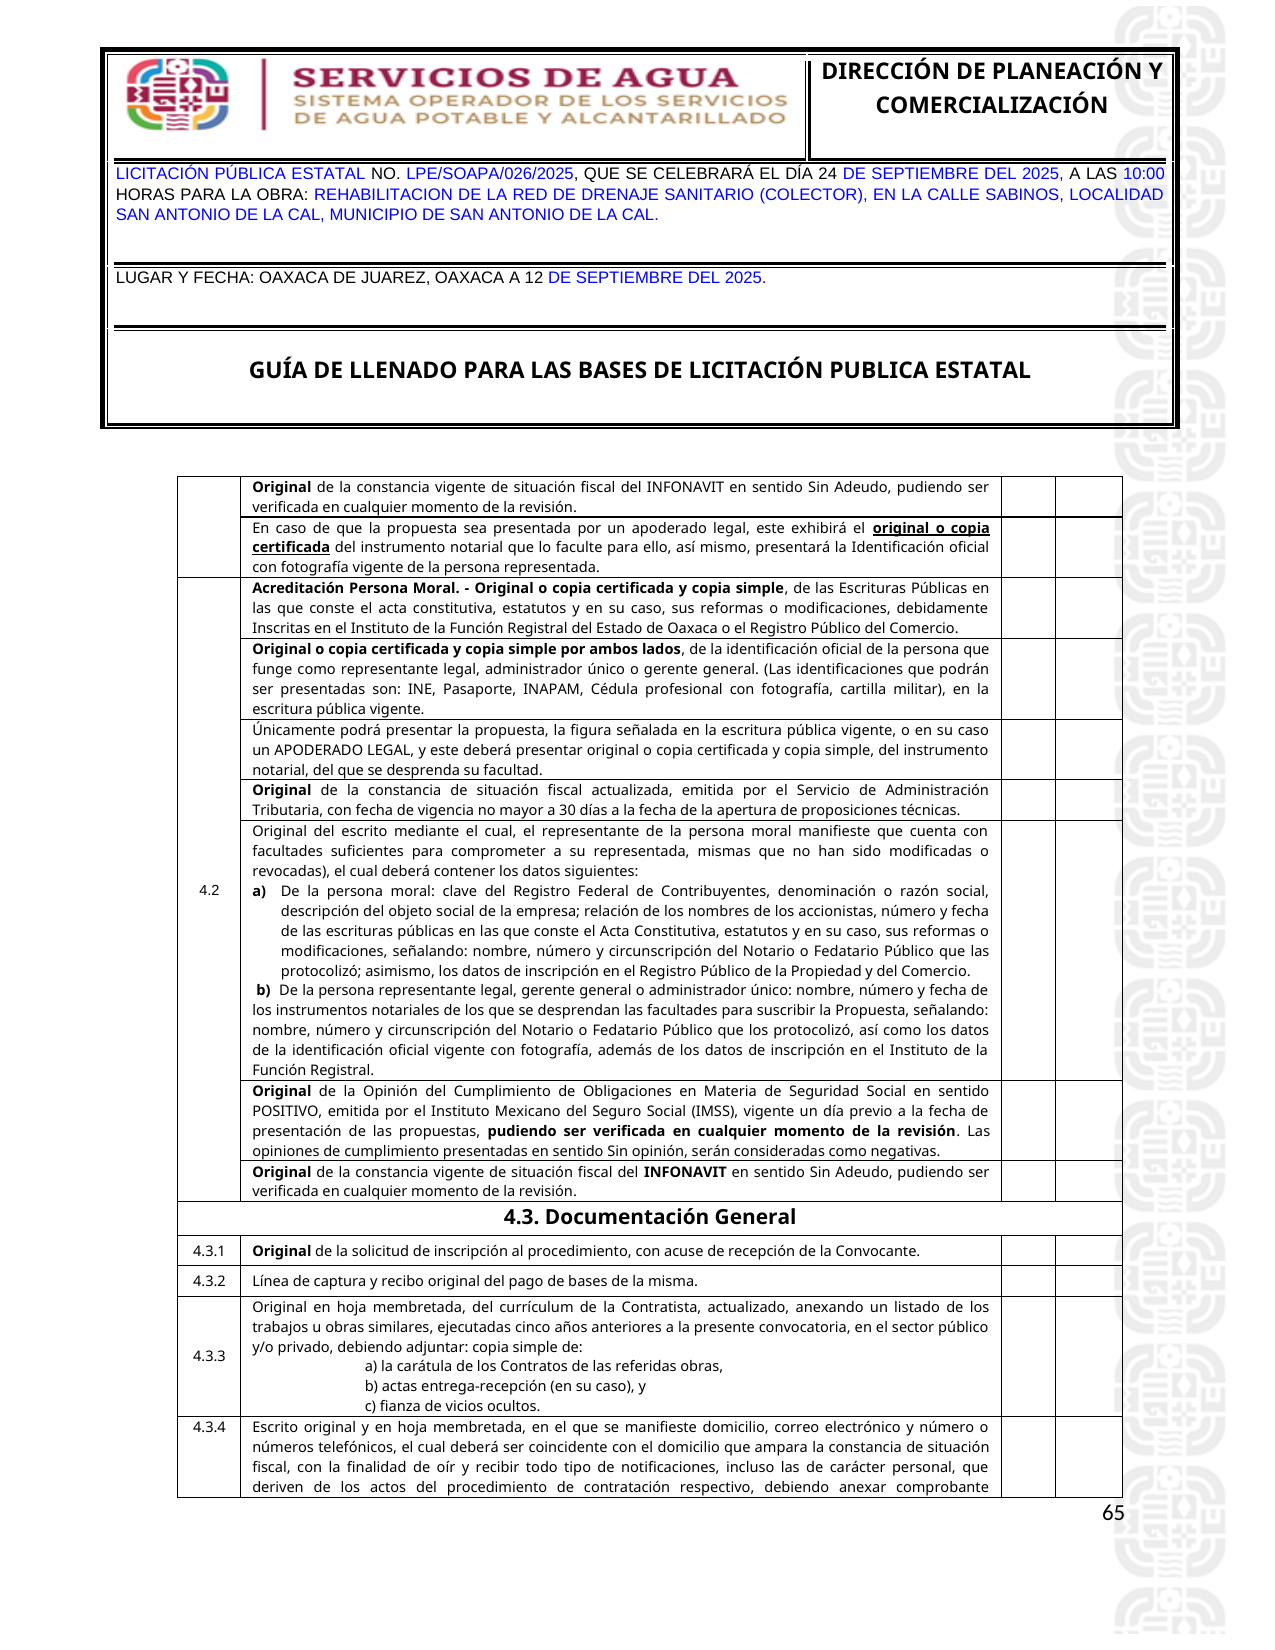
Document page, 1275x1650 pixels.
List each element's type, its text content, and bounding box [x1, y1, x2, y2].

table_cell En caso de que la propuesta sea presentada por un apoderado legal, este exhibirá el original o copia certificada del instrumento notarial que lo faculte para ello, así mismo, presentará la Identificación oficial con fotografía vigente de la persona representada. [241, 518, 1001, 577]
table_cell 4.3.2 [178, 1266, 240, 1296]
table_cell Línea de captura y recibo original del pago de bases de la misma. [241, 1266, 1001, 1296]
table_cell Original de la constancia vigente de situación fiscal del INFONAVIT en sentido Sin Adeudo, pudiendo ser verificada en cualquier momento de la revisión. [241, 477, 1001, 516]
table_cell [1002, 1417, 1055, 1497]
table_cell [1002, 821, 1055, 1080]
table_cell 4.2 [178, 578, 240, 1201]
table_cell Original de la Opinión del Cumplimiento de Obligaciones en Materia de Seguridad Social en sentido POSITIVO, emitida por el Instituto Mexicano del Seguro Social (IMSS), vigente un día previo a la fecha de presentación de las propuestas, pudiendo ser verificada en cualquier momento de la revisión. Las opiniones de cumplimiento presentadas en sentido Sin opinión, serán consideradas como negativas. [241, 1081, 1001, 1160]
table_cell 4.3. Documentación General [178, 1202, 1122, 1234]
table_cell [1002, 518, 1055, 577]
table_cell Acreditación Persona Moral. - Original o copia certificada y copia simple, de las Escrituras Públicas en las que conste el acta constitutiva, estatutos y en su caso, sus reformas o modificaciones, debidamente Inscritas en el Instituto de la Función Registral del Estado de Oaxaca o el Registro Público del Comercio. [241, 578, 1001, 638]
table_cell 4.3.3 [178, 1297, 240, 1416]
table_cell Original de la constancia vigente de situación fiscal del INFONAVIT en sentido Sin Adeudo, pudiendo ser verificada en cualquier momento de la revisión. [241, 1161, 1001, 1201]
table_cell [1002, 1297, 1055, 1416]
table_cell Original del escrito mediante el cual, el representante de la persona moral manifieste que cuenta con facultades suficientes para comprometer a su representada, mismas que no han sido modificadas o revocadas), el cual deberá contener los datos siguientes: De la persona moral: clave del Registro Federal de Contribuyentes, denominación o razón social, descripción del objeto social de la empresa; relación de los nombres de los accionistas, número y fecha de las escrituras públicas en las que conste el Acta Constitutiva, estatutos y en su caso, sus reformas o modificaciones, señalando: nombre, número y circunscripción del Notario o Fedatario Público que las protocolizó; asimismo, los datos de inscripción en el Registro Público de la Propiedad y del Comercio. b) De la persona representante legal, gerente general o administrador único: nombre, número y fecha de los instrumentos notariales de los que se desprendan las facultades para suscribir la Propuesta, señalando: nombre, número y circunscripción del Notario o Fedatario Público que los protocolizó, así como los datos de la identificación oficial vigente con fotografía, además de los datos de inscripción en el Instituto de la Función Registral. [241, 821, 1001, 1080]
table_cell Original de la constancia de situación fiscal actualizada, emitida por el Servicio de Administración Tributaria, con fecha de vigencia no mayor a 30 días a la fecha de la apertura de proposiciones técnicas. [241, 780, 1001, 820]
picture [1099, 6, 1229, 1634]
table_cell [1056, 1161, 1122, 1201]
table_cell [1056, 1297, 1122, 1416]
table_cell [1056, 1266, 1122, 1296]
table_cell [1056, 1081, 1122, 1160]
table_cell [1056, 1236, 1122, 1265]
table_cell [1056, 639, 1122, 718]
table_cell [1056, 780, 1122, 820]
table_cell [1002, 780, 1055, 820]
picture [122, 55, 796, 143]
table_cell [1002, 1081, 1055, 1160]
table_cell [1056, 578, 1122, 638]
table_cell [1056, 720, 1122, 779]
table_cell 4.3.1 [178, 1236, 240, 1265]
table_cell [1056, 1417, 1122, 1497]
table_cell Original en hoja membretada, del currículum de la Contratista, actualizado, anexando un listado de los trabajos u obras similares, ejecutadas cinco años anteriores a la presente convocatoria, en el sector público y/o privado, debiendo adjuntar: copia simple de: a) la carátula de los Contratos de las referidas obras, b) actas entrega-recepción (en su caso), y c) fianza de vicios ocultos. [241, 1297, 1001, 1416]
table_cell [1002, 1236, 1055, 1265]
table_cell Original o copia certificada y copia simple por ambos lados, de la identificación oficial de la persona que funge como representante legal, administrador único o gerente general. (Las identificaciones que podrán ser presentadas son: INE, Pasaporte, INAPAM, Cédula profesional con fotografía, cartilla militar), en la escritura pública vigente. [241, 639, 1001, 718]
table_cell [1002, 578, 1055, 638]
table_cell [1002, 1161, 1055, 1201]
table_cell [1002, 720, 1055, 779]
table_cell [1002, 639, 1055, 718]
table_cell Original de la solicitud de inscripción al procedimiento, con acuse de recepción de la Convocante. [241, 1236, 1001, 1265]
table_cell [1056, 821, 1122, 1080]
table_cell [1002, 1266, 1055, 1296]
table_cell [1002, 477, 1055, 516]
table_cell Únicamente podrá presentar la propuesta, la figura señalada en la escritura pública vigente, o en su caso un APODERADO LEGAL, y este deberá presentar original o copia certificada y copia simple, del instrumento notarial, del que se desprenda su facultad. [241, 720, 1001, 779]
table_cell [1056, 518, 1122, 577]
table_cell [1056, 477, 1122, 516]
table_cell 4.3.4 [178, 1417, 240, 1497]
picture [1099, 52, 1175, 427]
